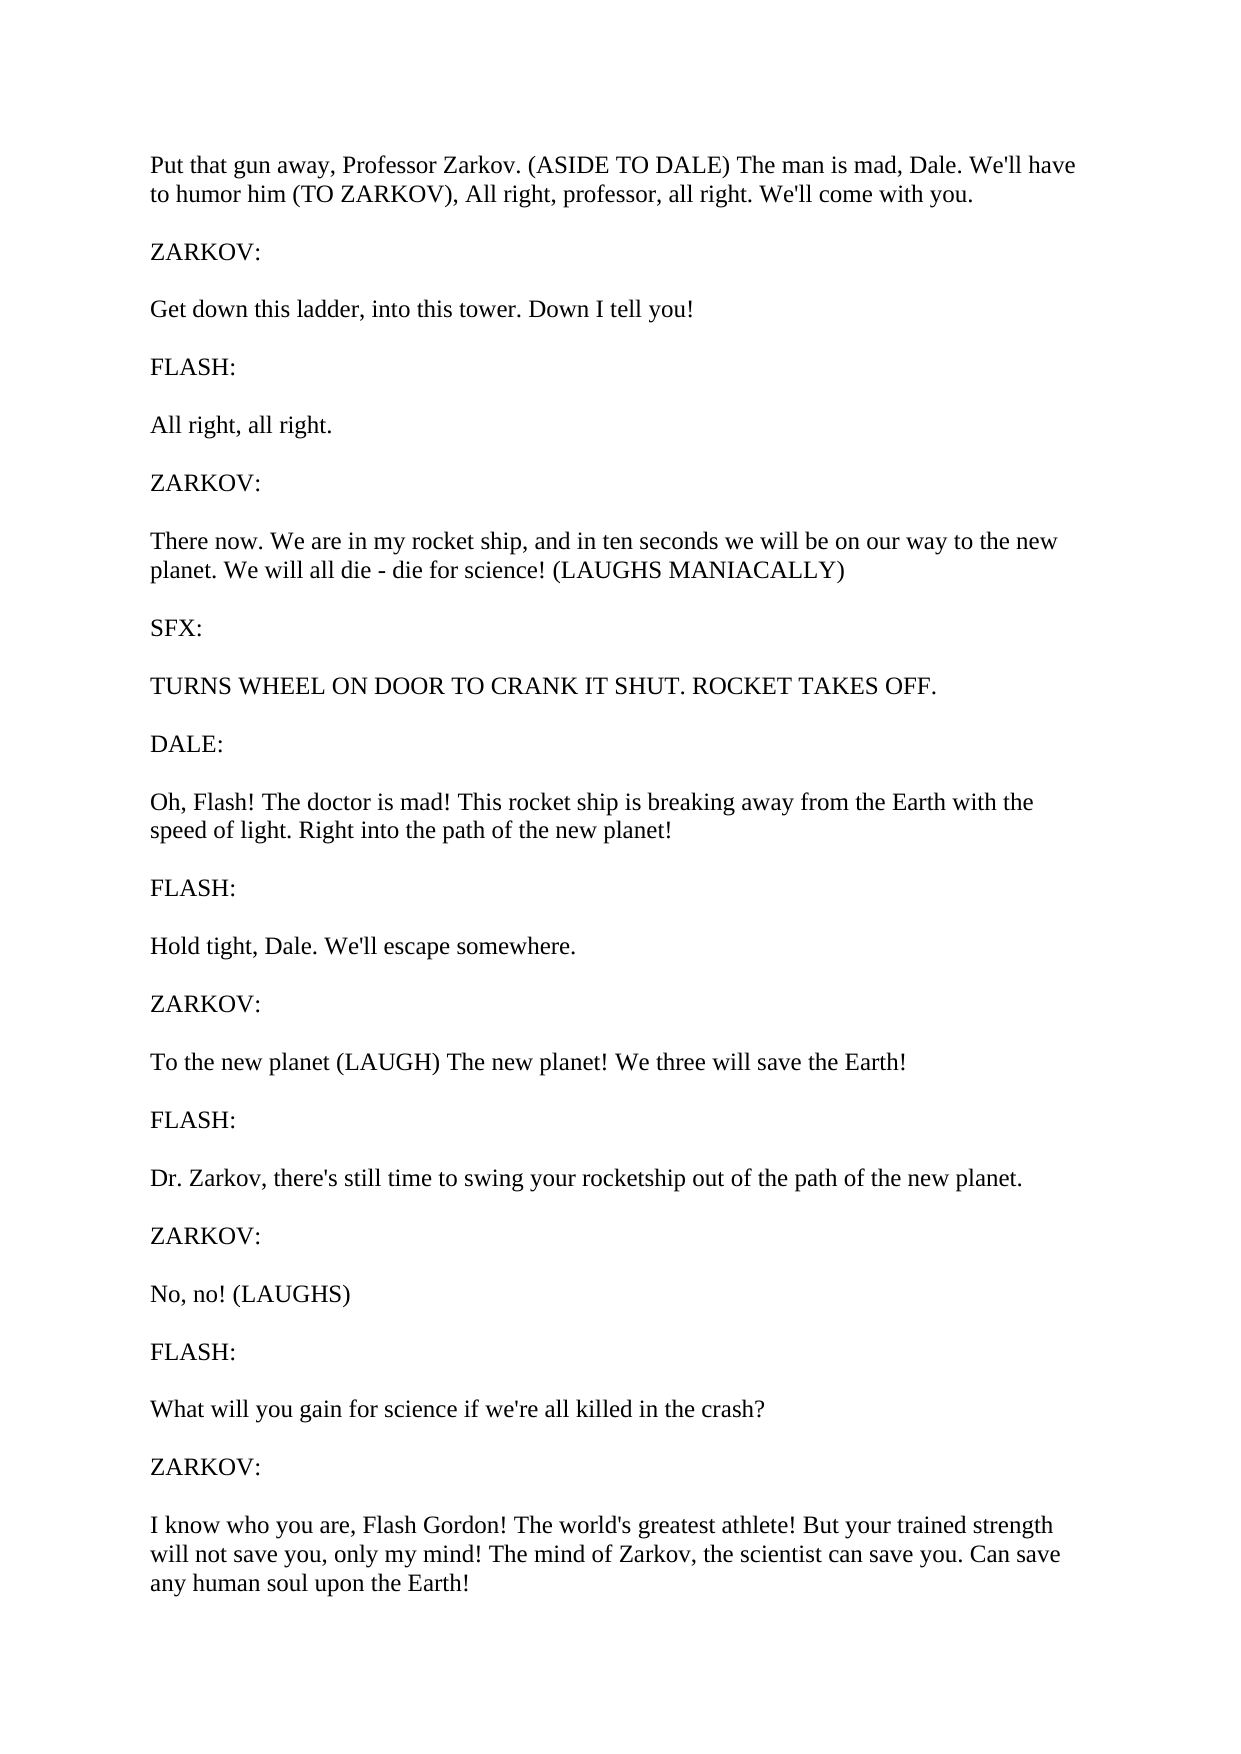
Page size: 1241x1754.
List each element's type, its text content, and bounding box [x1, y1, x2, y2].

text I know who you are, Flash Gordon! The world's greatest athlete! But your trained strength will not save you, only my mind! The mind of Zarkov, the scientist can save you. Can save any human soul upon the Earth! [150, 1510, 1090, 1597]
text TURNS WHEEL ON DOOR TO CRANK IT SHUT. ROCKET TAKES OFF. [150, 671, 1090, 699]
text FLASH: [150, 1337, 1090, 1365]
text ZARKOV: [150, 1221, 1090, 1249]
text No, no! (LAUGHS) [150, 1279, 1090, 1307]
text Get down this ladder, into this tower. Down I tell you! [150, 294, 1090, 323]
text DALE: [150, 729, 1090, 757]
text There now. We are in my rocket ship, and in ten seconds we will be on our way to the new planet. We will all die - die for science! (LAUGHS MANIACALLY) [150, 526, 1090, 584]
text Put that gun away, Professor Zarkov. (ASIDE TO DALE) The man is mad, Dale. We'll have to humor him (TO ZARKOV), All right, professor, all right. We'll come with you. [150, 150, 1090, 207]
text Hold tight, Dale. We'll escape somewhere. [150, 931, 1090, 960]
text ZARKOV: [150, 237, 1090, 265]
text What will you gain for science if we're all killed in the crash? [150, 1394, 1090, 1423]
text FLASH: [150, 1105, 1090, 1134]
text ZARKOV: [150, 989, 1090, 1018]
text SFX: [150, 613, 1090, 642]
text ZARKOV: [150, 468, 1090, 497]
text Oh, Flash! The doctor is mad! This rocket ship is breaking away from the Earth with the speed of light. Right into the path of the new planet! [150, 787, 1090, 844]
text To the new planet (LAUGH) The new planet! We three will save the Earth! [150, 1047, 1090, 1076]
text ZARKOV: [150, 1452, 1090, 1481]
text All right, all right. [150, 410, 1090, 439]
text Dr. Zarkov, there's still time to swing your rocketship out of the path of the new planet. [150, 1163, 1090, 1192]
text FLASH: [150, 873, 1090, 902]
text FLASH: [150, 352, 1090, 381]
